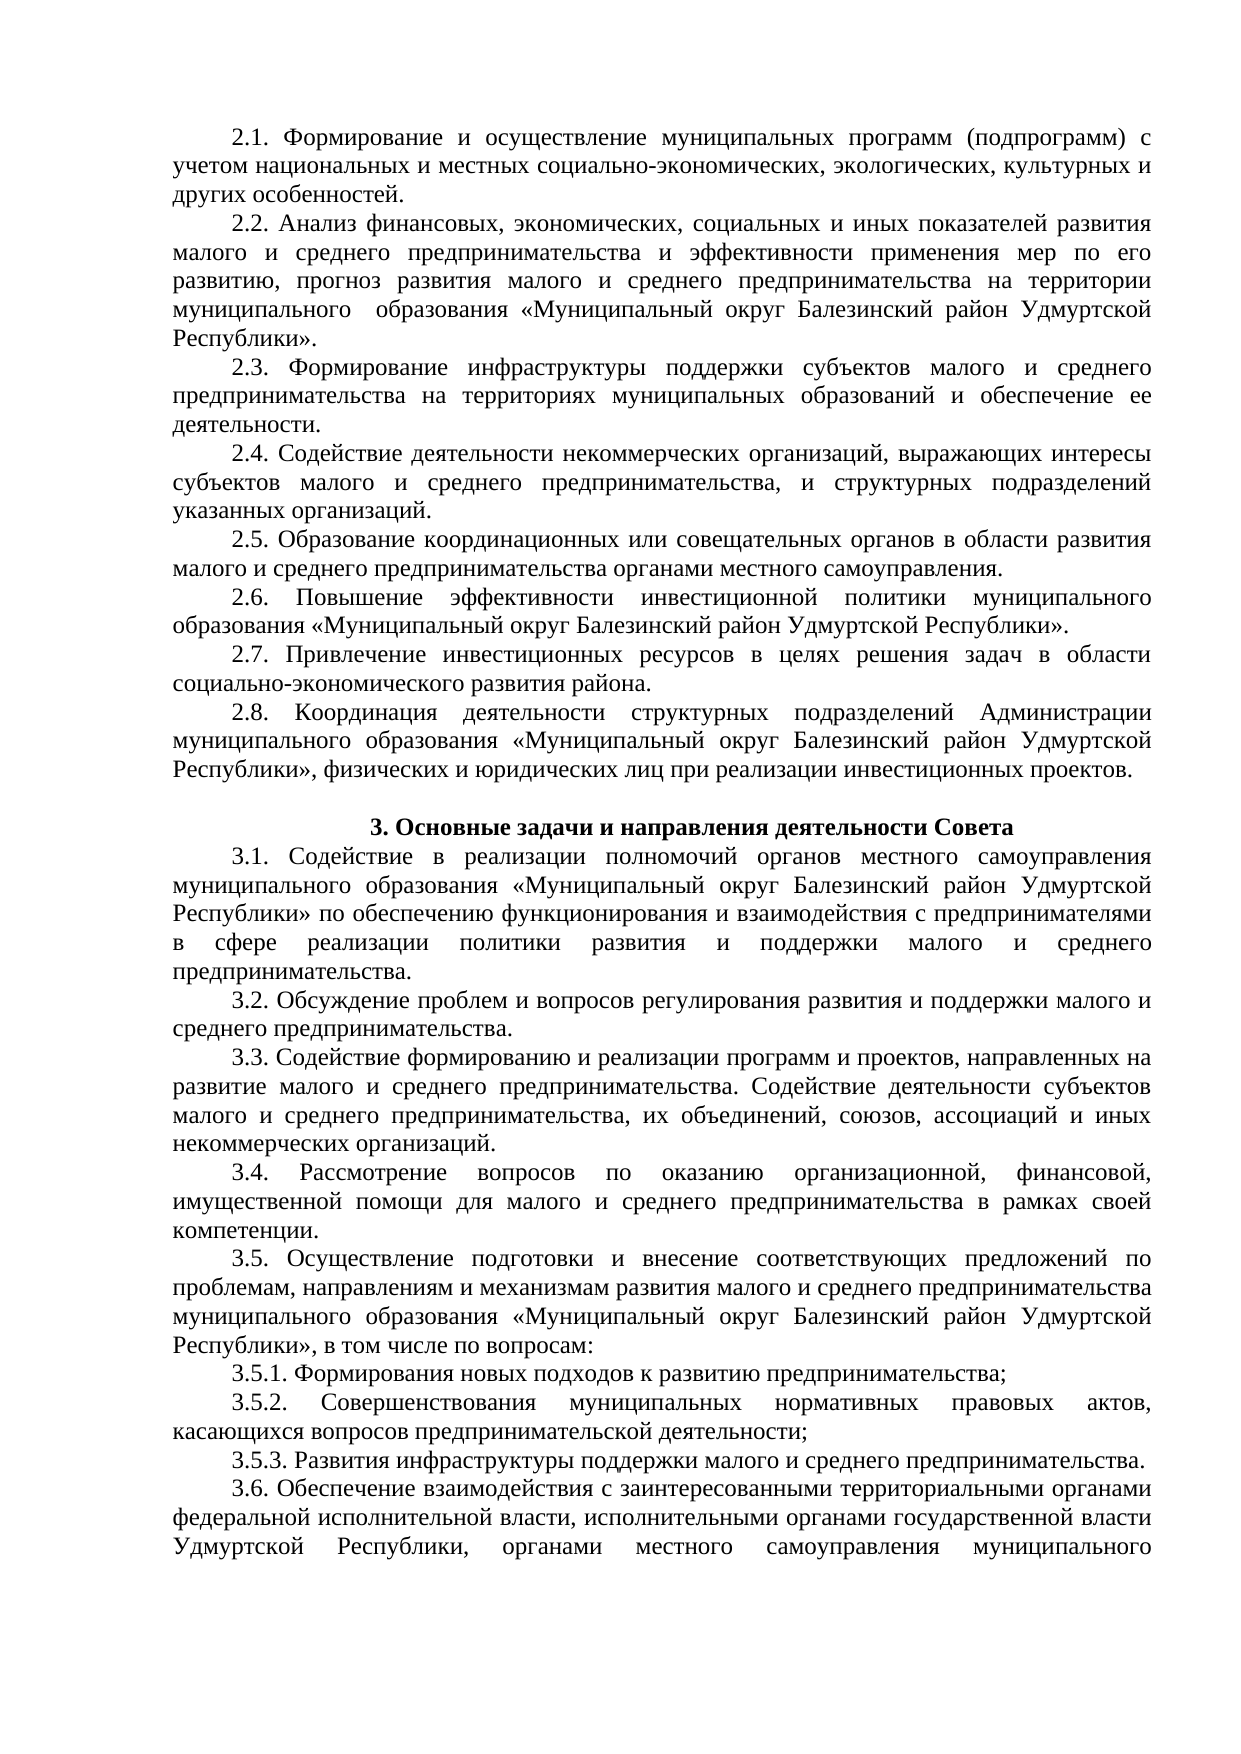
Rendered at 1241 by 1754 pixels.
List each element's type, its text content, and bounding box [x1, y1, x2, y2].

text 2.4. Содействие деятельности некоммерческих организаций, выражающих интересы субъектов малого и среднего предпринимательства, и структурных подразделений указанных организаций. [172, 438, 1152, 524]
text 2.6. Повышение эффективности инвестиционной политики муниципального образования «Муниципальный округ Балезинский район Удмуртской Республики». [172, 582, 1152, 639]
text 2.1. Формирование и осуществление муниципальных программ (подпрограмм) с учетом национальных и местных социально-экономических, экологических, культурных и других особенностей. [172, 122, 1152, 208]
text 2.5. Образование координационных или совещательных органов в области развития малого и среднего предпринимательства органами местного самоуправления. [172, 524, 1152, 582]
text 3.5. Осуществление подготовки и внесение соответствующих предложений по проблемам, направлениям и механизмам развития малого и среднего предпринимательства муниципального образования «Муниципальный округ Балезинский район Удмуртской Республики», в том числе по вопросам: [172, 1243, 1152, 1358]
text 3.3. Содействие формированию и реализации программ и проектов, направленных на развитие малого и среднего предпринимательства. Содействие деятельности субъектов малого и среднего предпринимательства, их объединений, союзов, ассоциаций и иных некоммерческих организаций. [172, 1042, 1152, 1157]
text 2.8. Координация деятельности структурных подразделений Администрации муниципального образования «Муниципальный округ Балезинский район Удмуртской Республики», физических и юридических лиц при реализации инвестиционных проектов. [172, 697, 1152, 783]
text 3.4. Рассмотрение вопросов по оказанию организационной, финансовой, имущественной помощи для малого и среднего предпринимательства в рамках своей компетенции. [172, 1157, 1152, 1243]
text 3.5.3. Развития инфраструктуры поддержки малого и среднего предпринимательства. [172, 1445, 1152, 1473]
text 3.2. Обсуждение проблем и вопросов регулирования развития и поддержки малого и среднего предпринимательства. [172, 985, 1152, 1042]
text 3.1. Содействие в реализации полномочий органов местного самоуправления муниципального образования «Муниципальный округ Балезинский район Удмуртской Республики» по обеспечению функционирования и взаимодействия с предпринимателями в сфере реализации политики развития и поддержки малого и среднего предпринимательства. [172, 841, 1152, 985]
text 2.7. Привлечение инвестиционных ресурсов в целях решения задач в области социально-экономического развития района. [172, 639, 1152, 697]
text 2.2. Анализ финансовых, экономических, социальных и иных показателей развития малого и среднего предпринимательства и эффективности применения мер по его развитию, прогноз развития малого и среднего предпринимательства на территории муниципального образования «Муниципальный округ Балезинский район Удмуртской Республики». [172, 208, 1152, 352]
text 3. Основные задачи и направления деятельности Совета [172, 812, 1152, 841]
text 2.3. Формирование инфраструктуры поддержки субъектов малого и среднего предпринимательства на территориях муниципальных образований и обеспечение ее деятельности. [172, 352, 1152, 438]
text 3.5.2. Совершенствования муниципальных нормативных правовых актов, касающихся вопросов предпринимательской деятельности; [172, 1387, 1152, 1445]
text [172, 1473, 1152, 1560]
text 3.5.1. Формирования новых подходов к развитию предпринимательства; [172, 1358, 1152, 1387]
